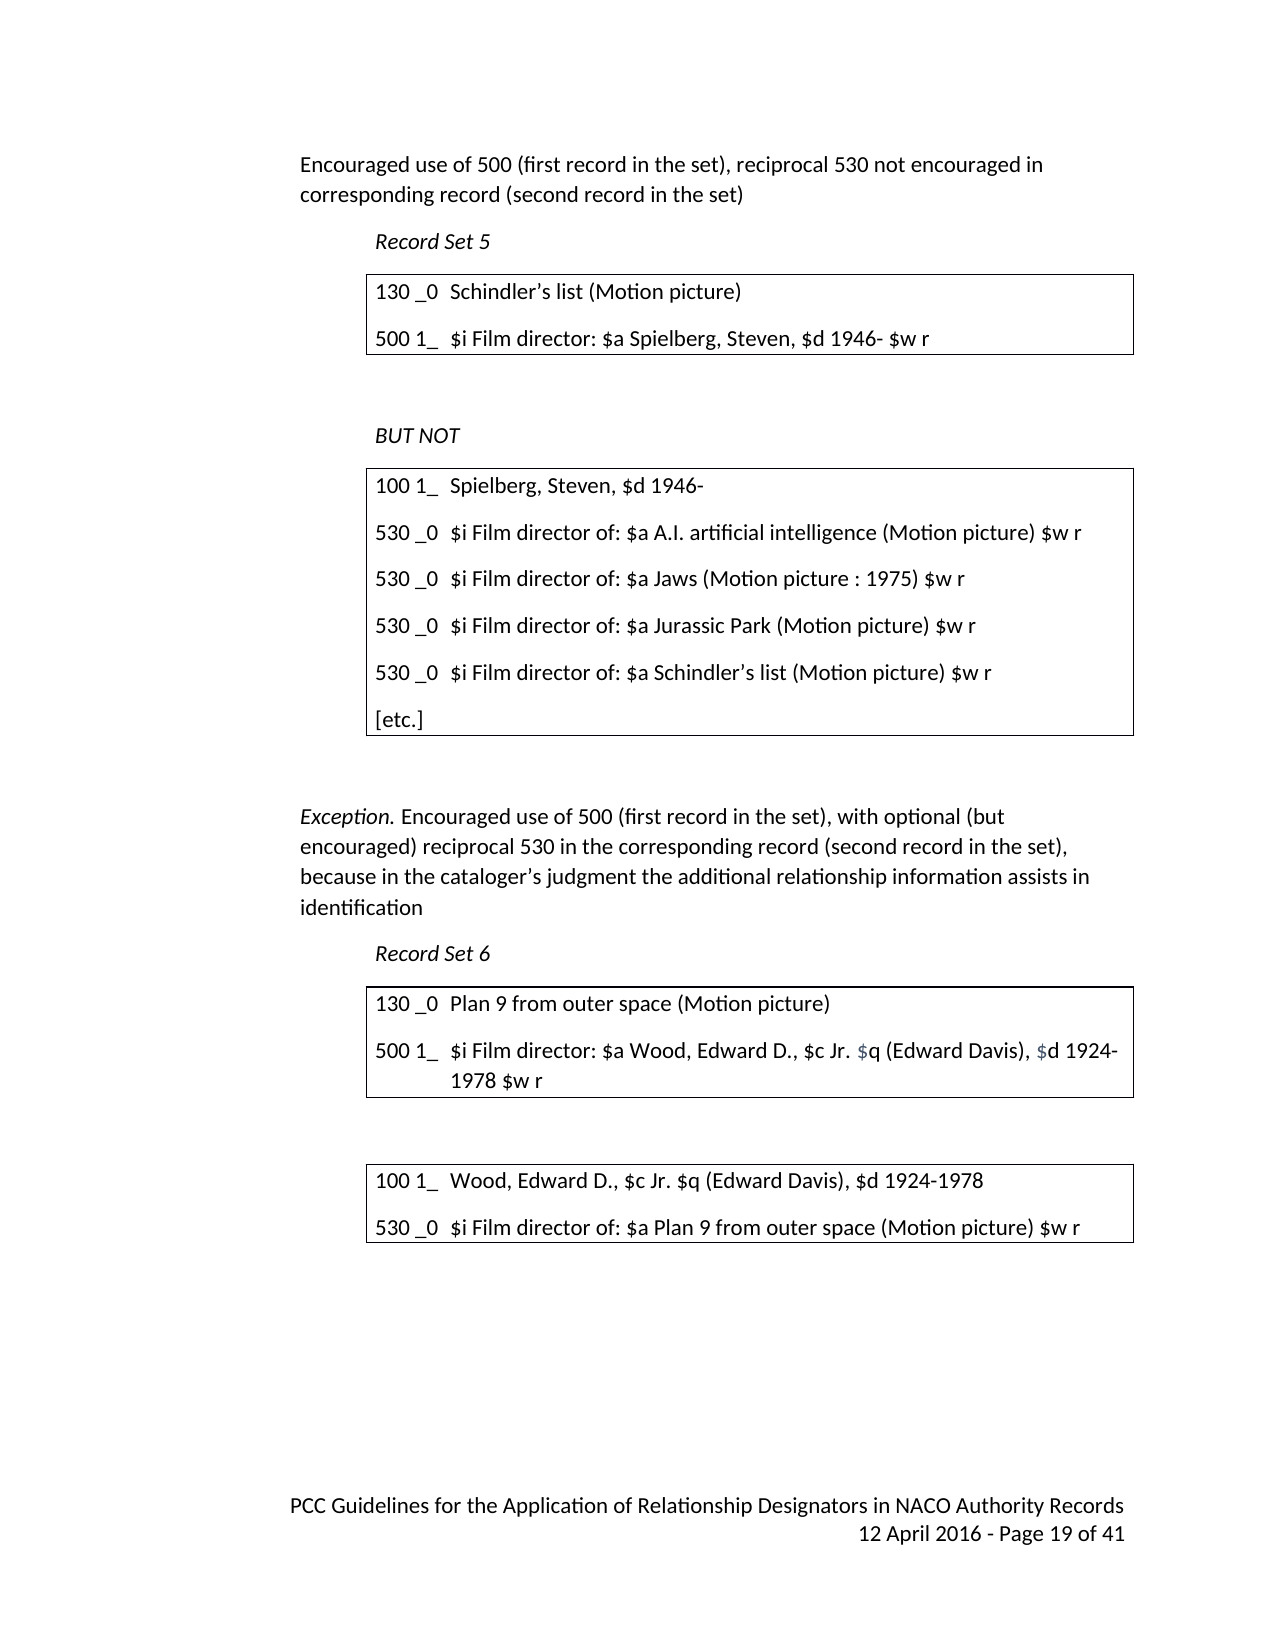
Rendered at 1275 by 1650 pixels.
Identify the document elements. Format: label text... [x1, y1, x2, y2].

text Exception. Encouraged use of 500 (first record in the set), with optional (but encouraged) reciprocal 530 in the corresponding record (second record in the set), because in the cataloger’s judgment the additional relationship information assists in identification [300, 802, 1125, 921]
text Encouraged use of 500 (first record in the set), reciprocal 530 not encouraged in corresponding record (second record in the set) [300, 150, 1125, 208]
text 130 _0 Plan 9 from outer space (Motion picture) [367, 988, 1133, 1018]
text 530 _0 $i Film director of: $a Schindler’s list (Motion picture) $w r [367, 655, 1133, 686]
text BUT NOT [375, 421, 1125, 449]
text 500 1_ $i Film director: $a Spielberg, Steven, $d 1946- $w r [367, 321, 1133, 354]
text Record Set 6 [375, 939, 1125, 968]
text 530 _0 $i Film director of: $a A.I. artificial intelligence (Motion picture) $w r [367, 514, 1133, 546]
text 100 1_ Spielberg, Steven, $d 1946- [367, 469, 1133, 499]
text 500 1_ $i Film director: $a Wood, Edward D., $c Jr. $q (Edward Davis), $d 1924-1978 $w r [367, 1033, 1133, 1097]
text 530 _0 $i Film director of: $a Plan 9 from outer space (Motion picture) $w r [367, 1210, 1133, 1242]
text 130 _0 Schindler’s list (Motion picture) [367, 275, 1133, 305]
text 530 _0 $i Film director of: $a Jurassic Park (Motion picture) $w r [367, 608, 1133, 639]
text [etc.] [367, 702, 1133, 735]
text Record Set 5 [375, 227, 1125, 255]
text 530 _0 $i Film director of: $a Jaws (Motion picture : 1975) $w r [367, 561, 1133, 593]
text 100 1_ Wood, Edward D., $c Jr. $q (Edward Davis), $d 1924-1978 [367, 1165, 1133, 1195]
